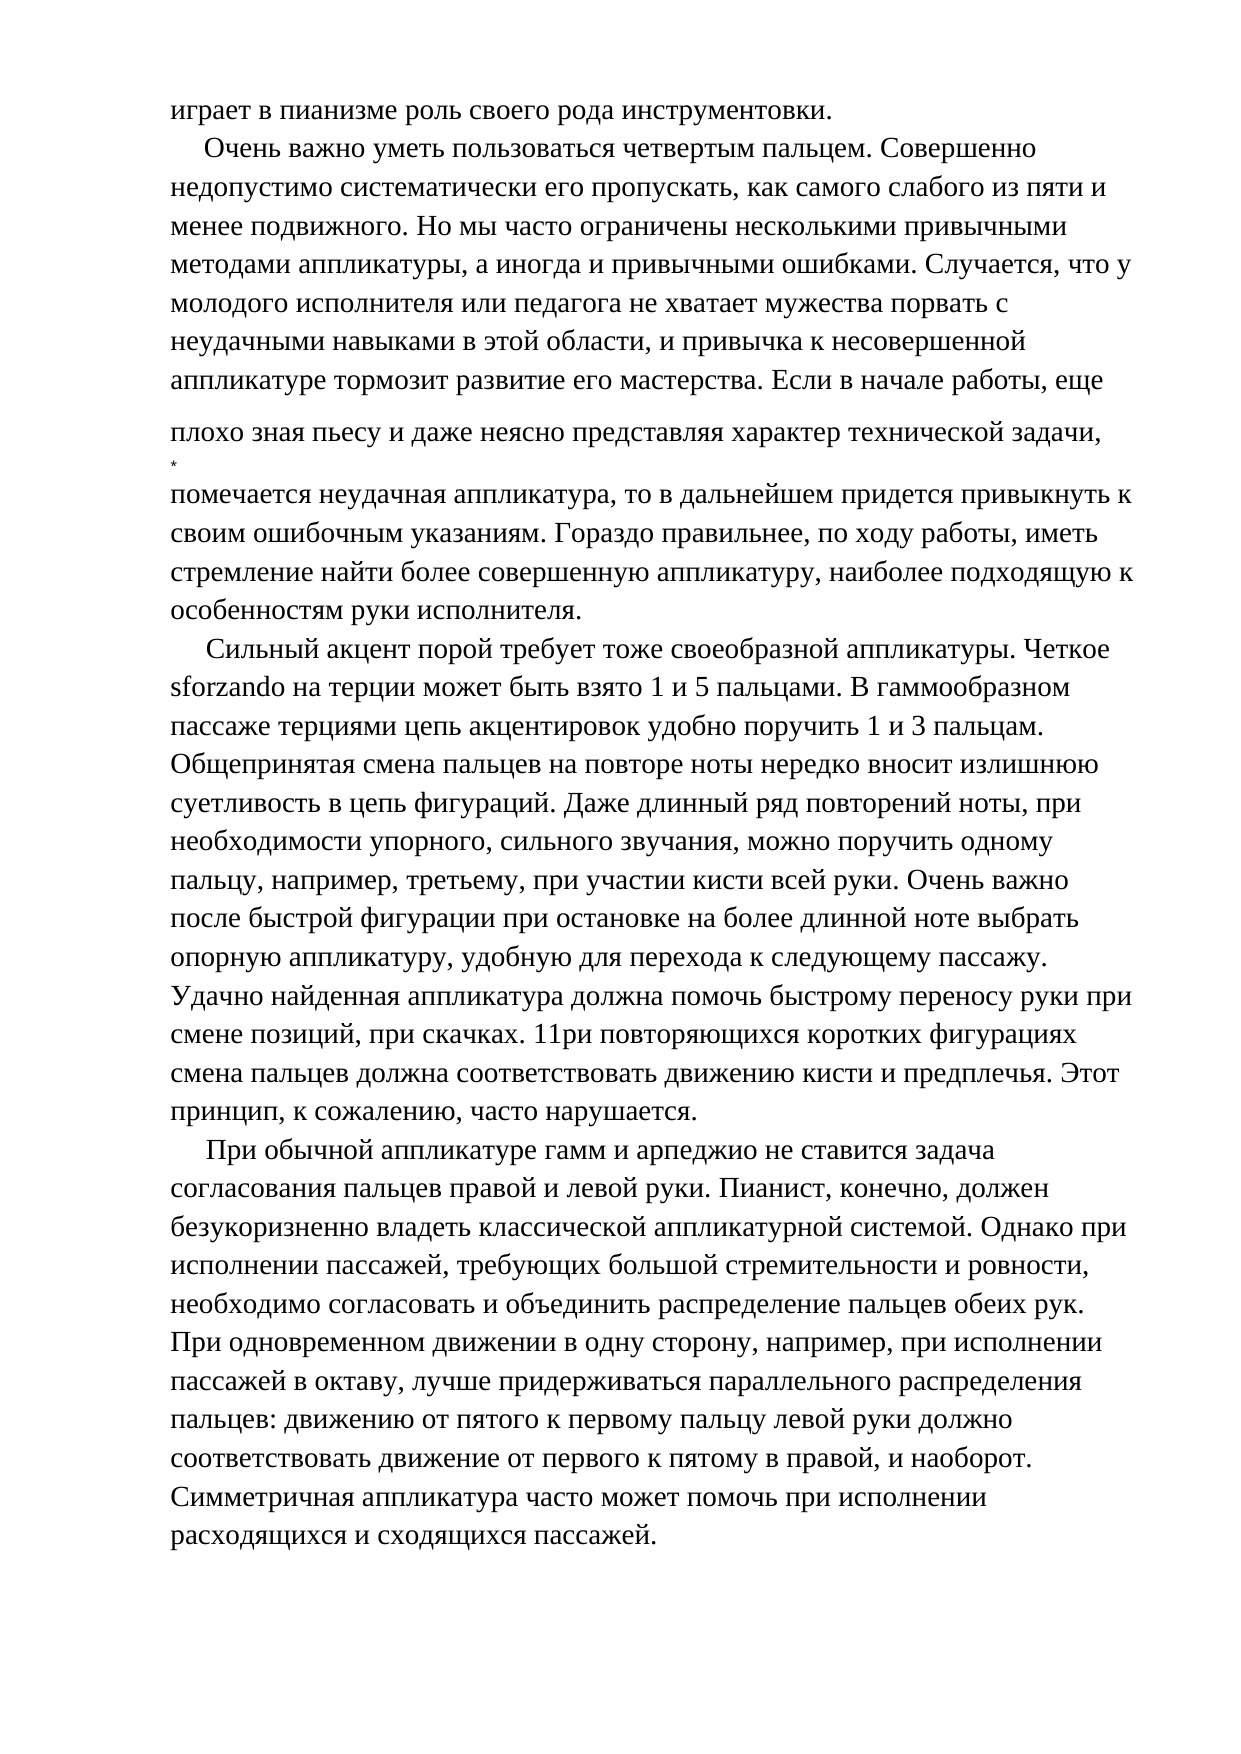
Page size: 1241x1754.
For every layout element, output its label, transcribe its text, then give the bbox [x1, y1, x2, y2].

text помечается неудачная аппликатура, то в дальнейшем придется привыкнуть к своим ошибочным указаниям. Гораздо правильнее, по ходу работы, иметь стремление найти более совершенную аппликатуру, наиболее подходящую к особенностям руки исполнителя. [170, 477, 1141, 626]
text плохо зная пьесу и даже неясно представляя характер технической задачи, [170, 414, 1141, 447]
text При обычной аппликатуре гамм и арпеджио не ставится задача согласования пальцев правой и левой руки. Пианист, конечно, должен безукоризненно владеть классической аппликатурной системой. Однако при исполнении пассажей, требующих большой стремительности и ровности, необходимо согласовать и объединить распределение пальцев обеих рук. При одновременном движении в одну сторону, например, при исполнении пассажей в октаву, лучше придерживаться параллельного распределения пальцев: движению от пятого к первому пальцу левой руки должно соответствовать движение от первого к пятому в правой, и наоборот. Симметричная аппликатура часто может помочь при исполнении расходящихся и сходящихся пассажей. [170, 1132, 1141, 1551]
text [170, 92, 1141, 126]
text Очень важно уметь пользоваться четвертым пальцем. Совершенно недопустимо систематически его пропускать, как самого слабого из пяти и менее подвижного. Но мы часто ограничены несколькими привычными методами аппликатуры, а иногда и привычными ошибками. Случается, что у молодого исполнителя или педагога не хватает мужества порвать с неудачными навыками в этой области, и привычка к несовершенной [170, 131, 1141, 357]
text * [170, 457, 1141, 474]
text аппликатуре тормозит развитие его мастерства. Если в начале работы, еще [170, 362, 1141, 395]
text Сильный акцент порой требует тоже своеобразной аппликатуры. Четкое sforzando на терции может быть взято 1 и 5 пальцами. В гаммообразном пассаже терциями цепь акцентировок удобно поручить 1 и 3 пальцам. Общепринятая смена пальцев на повторе ноты нередко вносит излишнюю суетливость в цепь фигураций. Даже длинный ряд повторений ноты, при необходимости упорного, сильного звучания, можно поручить одному пальцу, например, третьему, при участии кисти всей руки. Очень важно после быстрой фигурации при остановке на более длинной ноте выбрать опорную аппликатуру, удобную для перехода к следующему пассажу. Удачно найденная аппликатура должна помочь быстрому переносу руки при смене позиций, при скачках. 11ри повторяющихся коротких фигурациях смена пальцев должна соответствовать движению кисти и предплечья. Этот принцип, к сожалению, часто нарушается. [170, 631, 1141, 1127]
